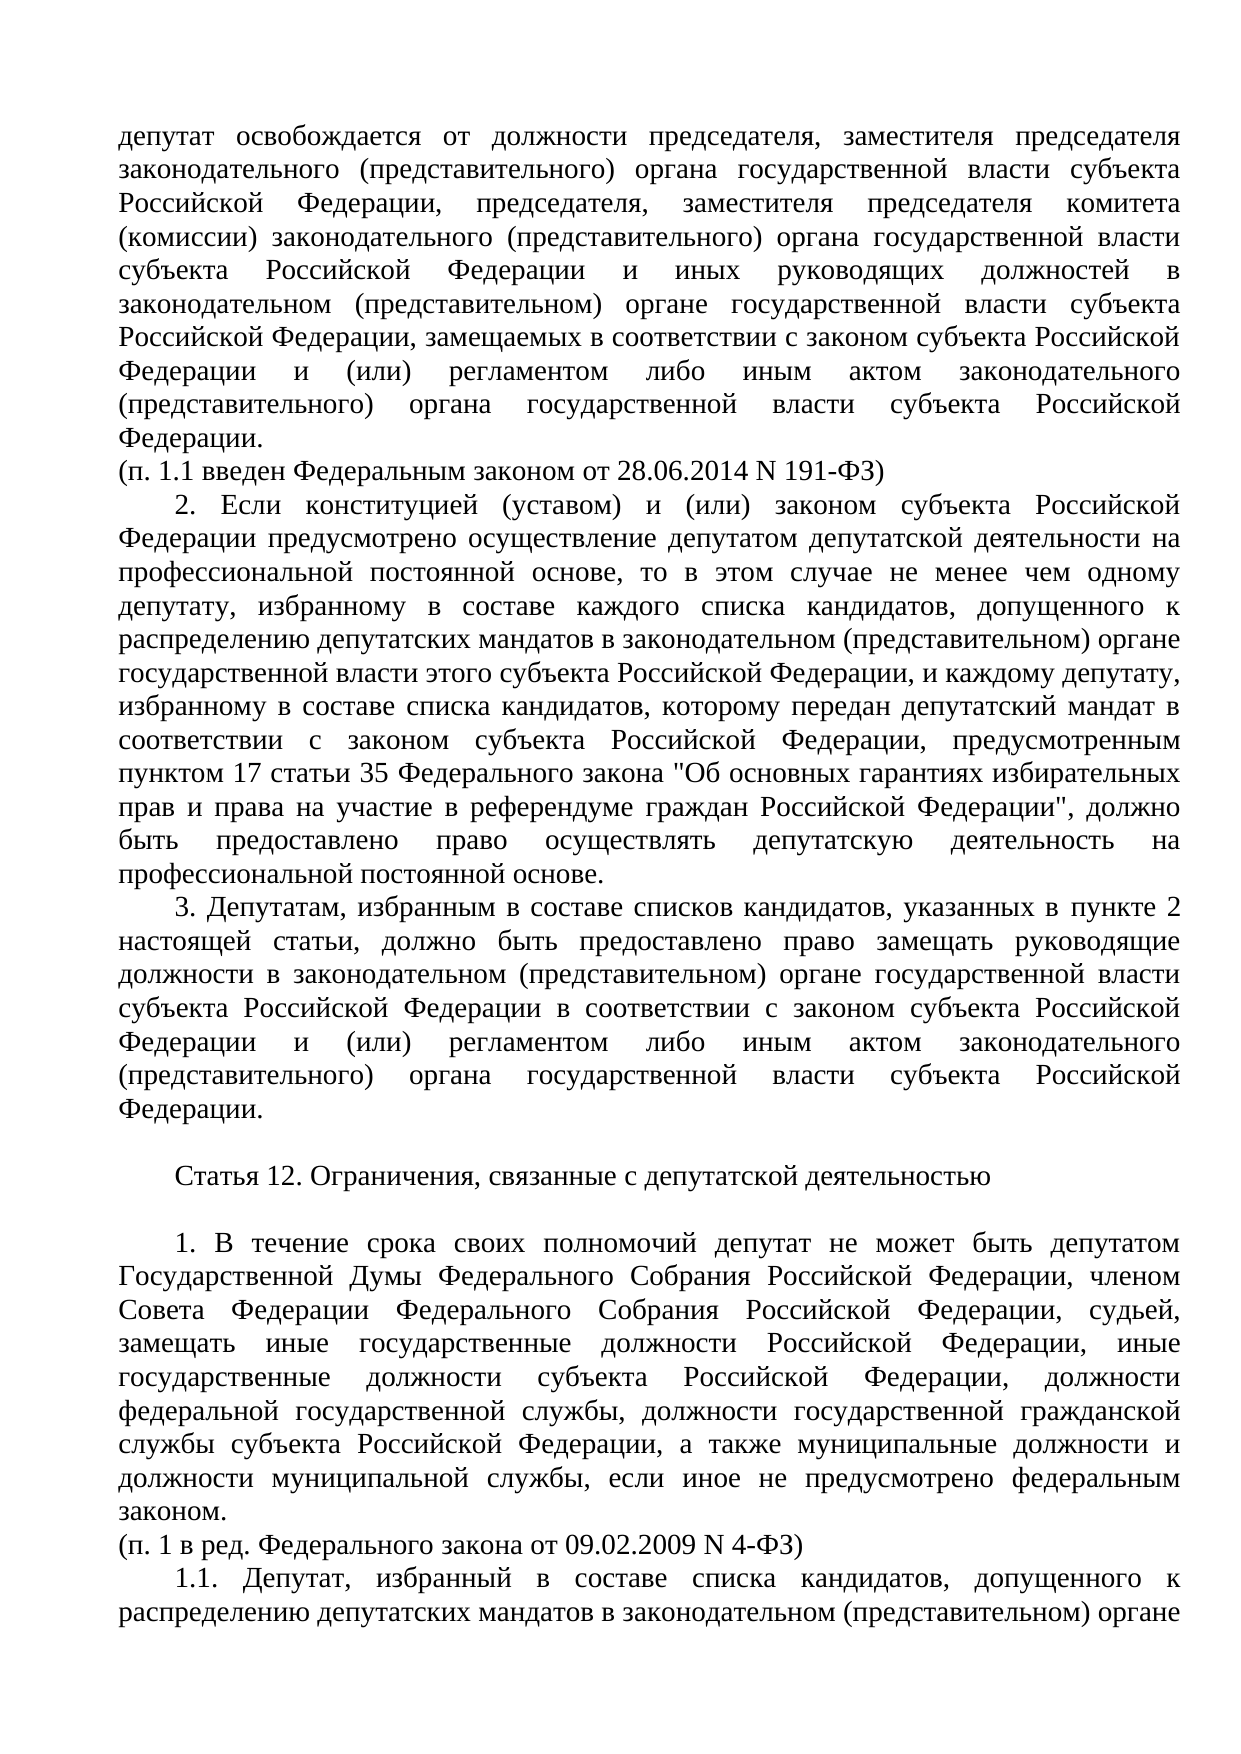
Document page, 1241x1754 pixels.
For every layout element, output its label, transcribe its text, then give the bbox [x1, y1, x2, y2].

text 2. Если конституцией (уставом) и (или) законом субъекта Российской Федерации предусмотрено осуществление депутатом депутатской деятельности на профессиональной постоянной основе, то в этом случае не менее чем одному депутату, избранному в составе каждого списка кандидатов, допущенного к распределению депутатских мандатов в законодательном (представительном) органе государственной власти этого субъекта Российской Федерации, и каждому депутату, избранному в составе списка кандидатов, которому передан депутатский мандат в соответствии с законом субъекта Российской Федерации, предусмотренным пунктом 17 статьи 35 Федерального закона "Об основных гарантиях избирательных прав и права на участие в референдуме граждан Российской Федерации", должно быть предоставлено право осуществлять депутатскую деятельность на профессиональной постоянной основе. [118, 487, 1181, 889]
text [118, 1560, 1181, 1627]
text Статья 12. Ограничения, связанные с депутатской деятельностью [118, 1158, 1181, 1191]
text 3. Депутатам, избранным в составе списков кандидатов, указанных в пункте 2 настоящей статьи, должно быть предоставлено право замещать руководящие должности в законодательном (представительном) органе государственной власти субъекта Российской Федерации в соответствии с законом субъекта Российской Федерации и (или) регламентом либо иным актом законодательного (представительного) органа государственной власти субъекта Российской Федерации. [118, 889, 1181, 1124]
text 1. В течение срока своих полномочий депутат не может быть депутатом Государственной Думы Федерального Собрания Российской Федерации, членом Совета Федерации Федерального Собрания Российской Федерации, судьей, замещать иные государственные должности Российской Федерации, иные государственные должности субъекта Российской Федерации, должности федеральной государственной службы, должности государственной гражданской службы субъекта Российской Федерации, а также муниципальные должности и должности муниципальной службы, если иное не предусмотрено федеральным законом. [118, 1225, 1181, 1527]
text (п. 1.1 введен Федеральным законом от 28.06.2014 N 191-ФЗ) [118, 453, 1181, 487]
text (п. 1 в ред. Федерального закона от 09.02.2009 N 4-ФЗ) [118, 1527, 1181, 1560]
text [118, 118, 1181, 453]
